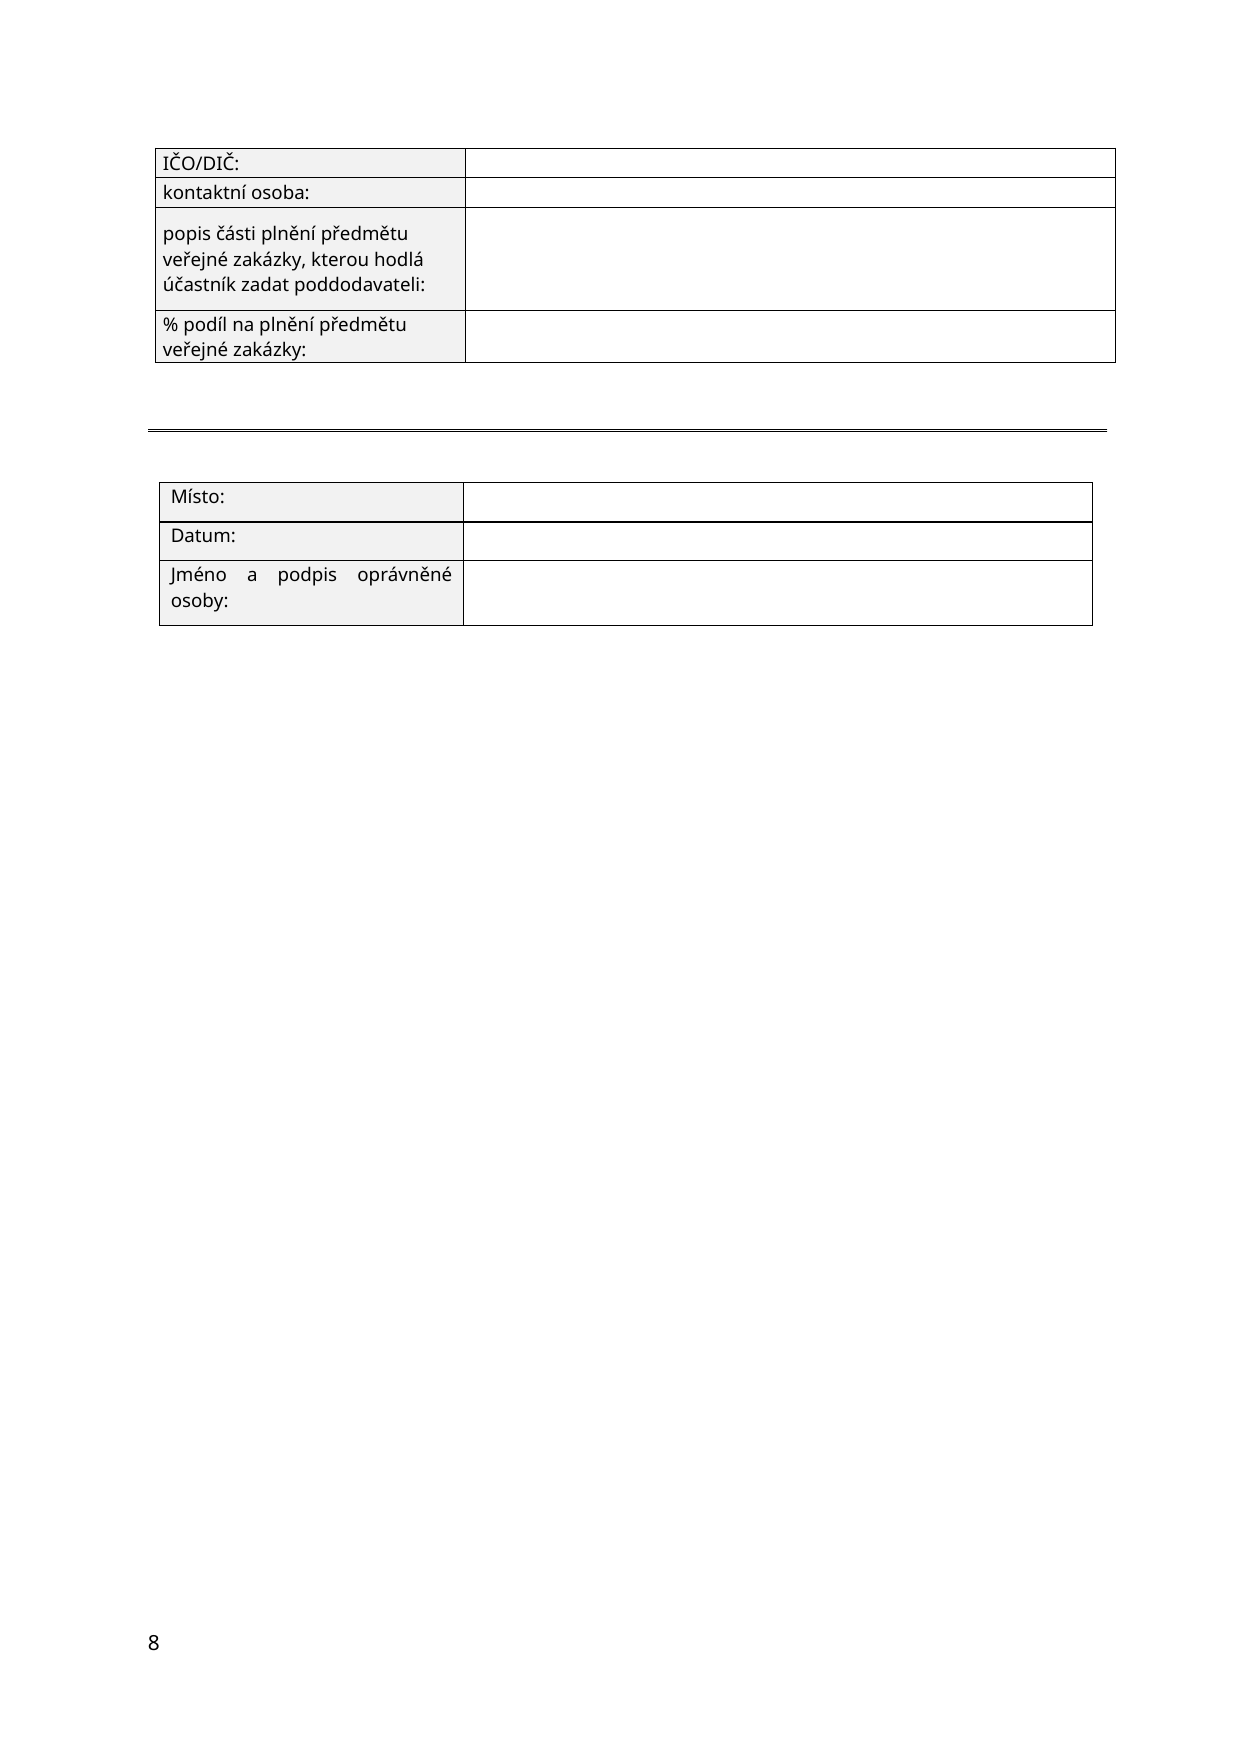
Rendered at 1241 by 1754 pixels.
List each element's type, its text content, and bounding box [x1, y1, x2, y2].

table_cell Datum: [160, 523, 463, 560]
table_header Místo: [160, 483, 463, 521]
table_header [464, 483, 1092, 521]
table_cell [464, 523, 1092, 560]
table_cell IČO/DIČ: [156, 149, 465, 177]
table_cell [466, 311, 1115, 362]
table_cell kontaktní osoba: [156, 178, 465, 207]
table_cell [466, 208, 1115, 310]
table_cell [466, 178, 1115, 207]
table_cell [156, 311, 465, 362]
table_cell Jméno a podpis oprávněné osoby: [160, 561, 463, 625]
table_cell [466, 149, 1115, 177]
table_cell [156, 208, 465, 310]
table_cell [464, 561, 1092, 625]
